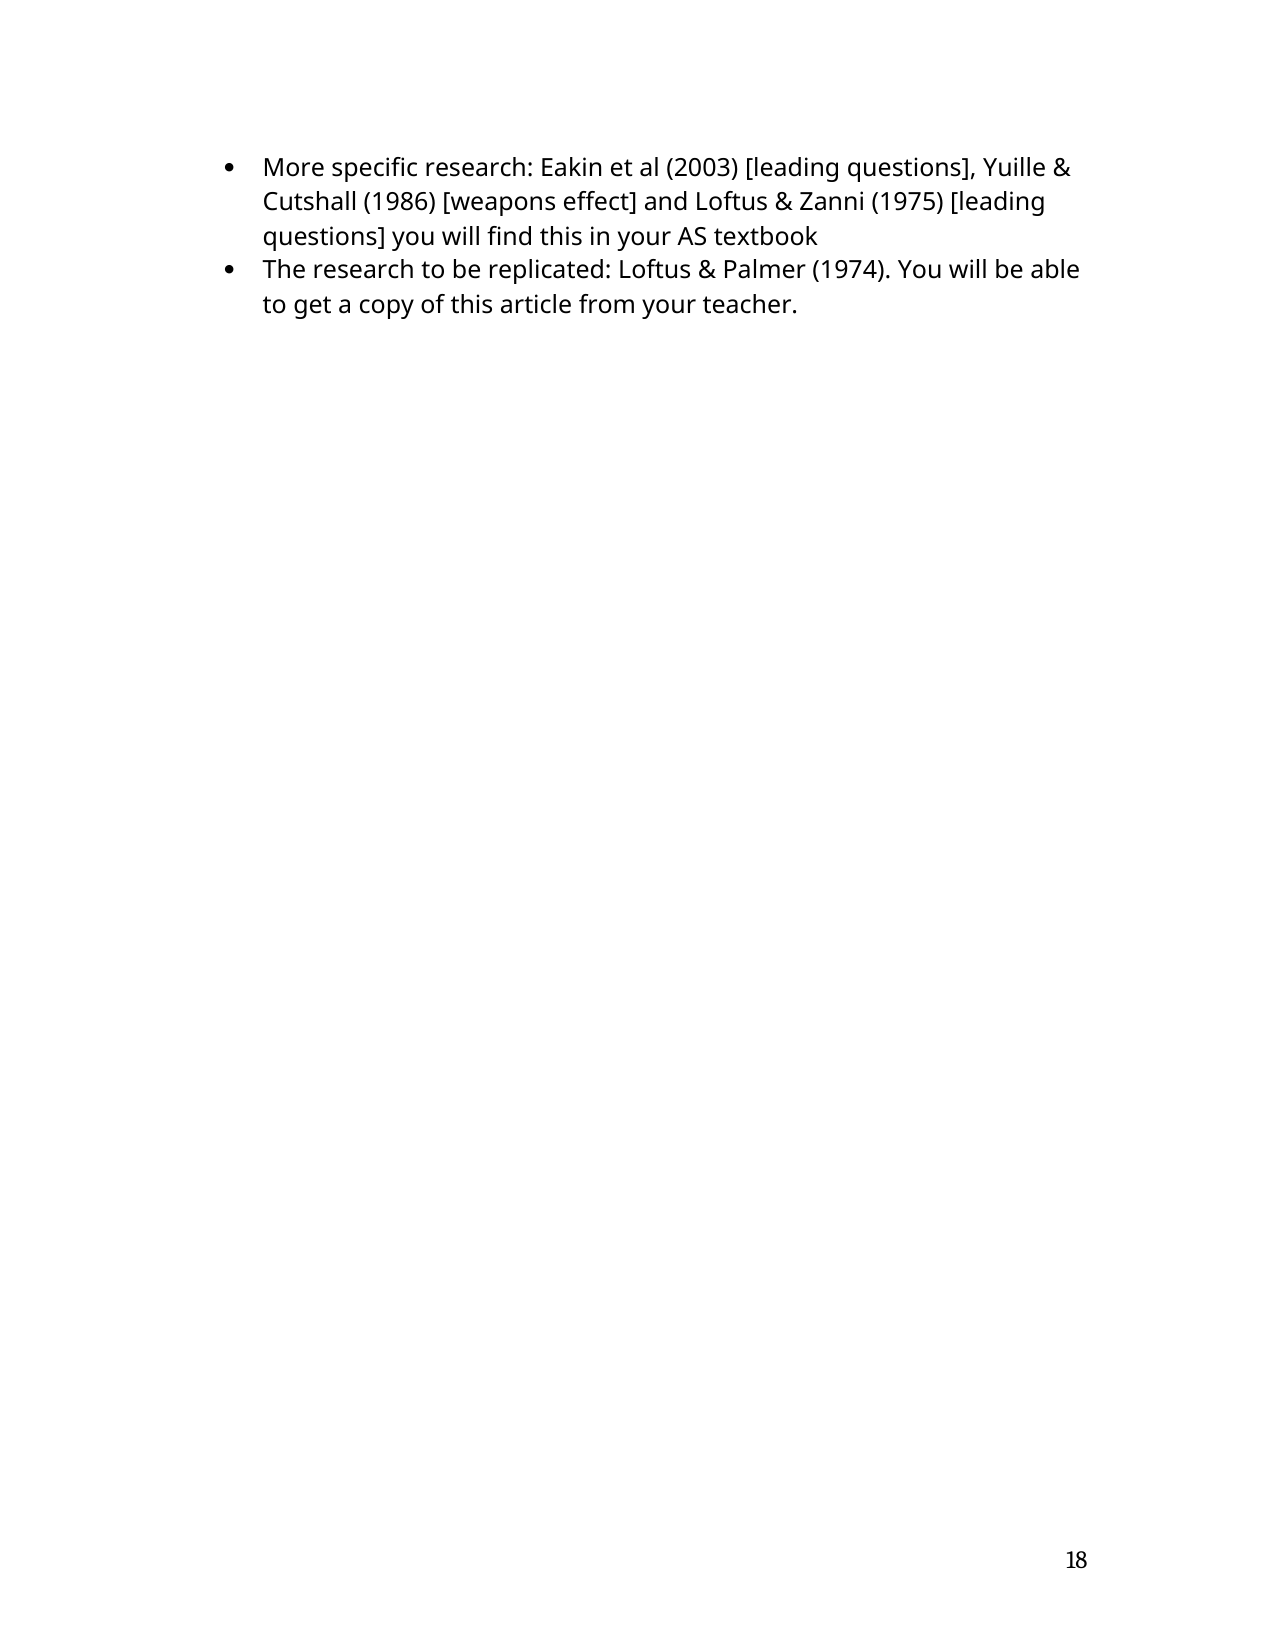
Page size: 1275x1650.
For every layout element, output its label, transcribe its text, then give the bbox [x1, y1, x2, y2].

list The research to be replicated: Loftus & Palmer (1974). You will be able to get a copy of this article from your teacher. [225, 252, 1087, 320]
list More specific research: Eakin et al (2003) [leading questions], Yuille & Cutshall (1986) [weapons effect] and Loftus & Zanni (1975) [leading questions] you will find this in your AS textbook [225, 150, 1087, 252]
